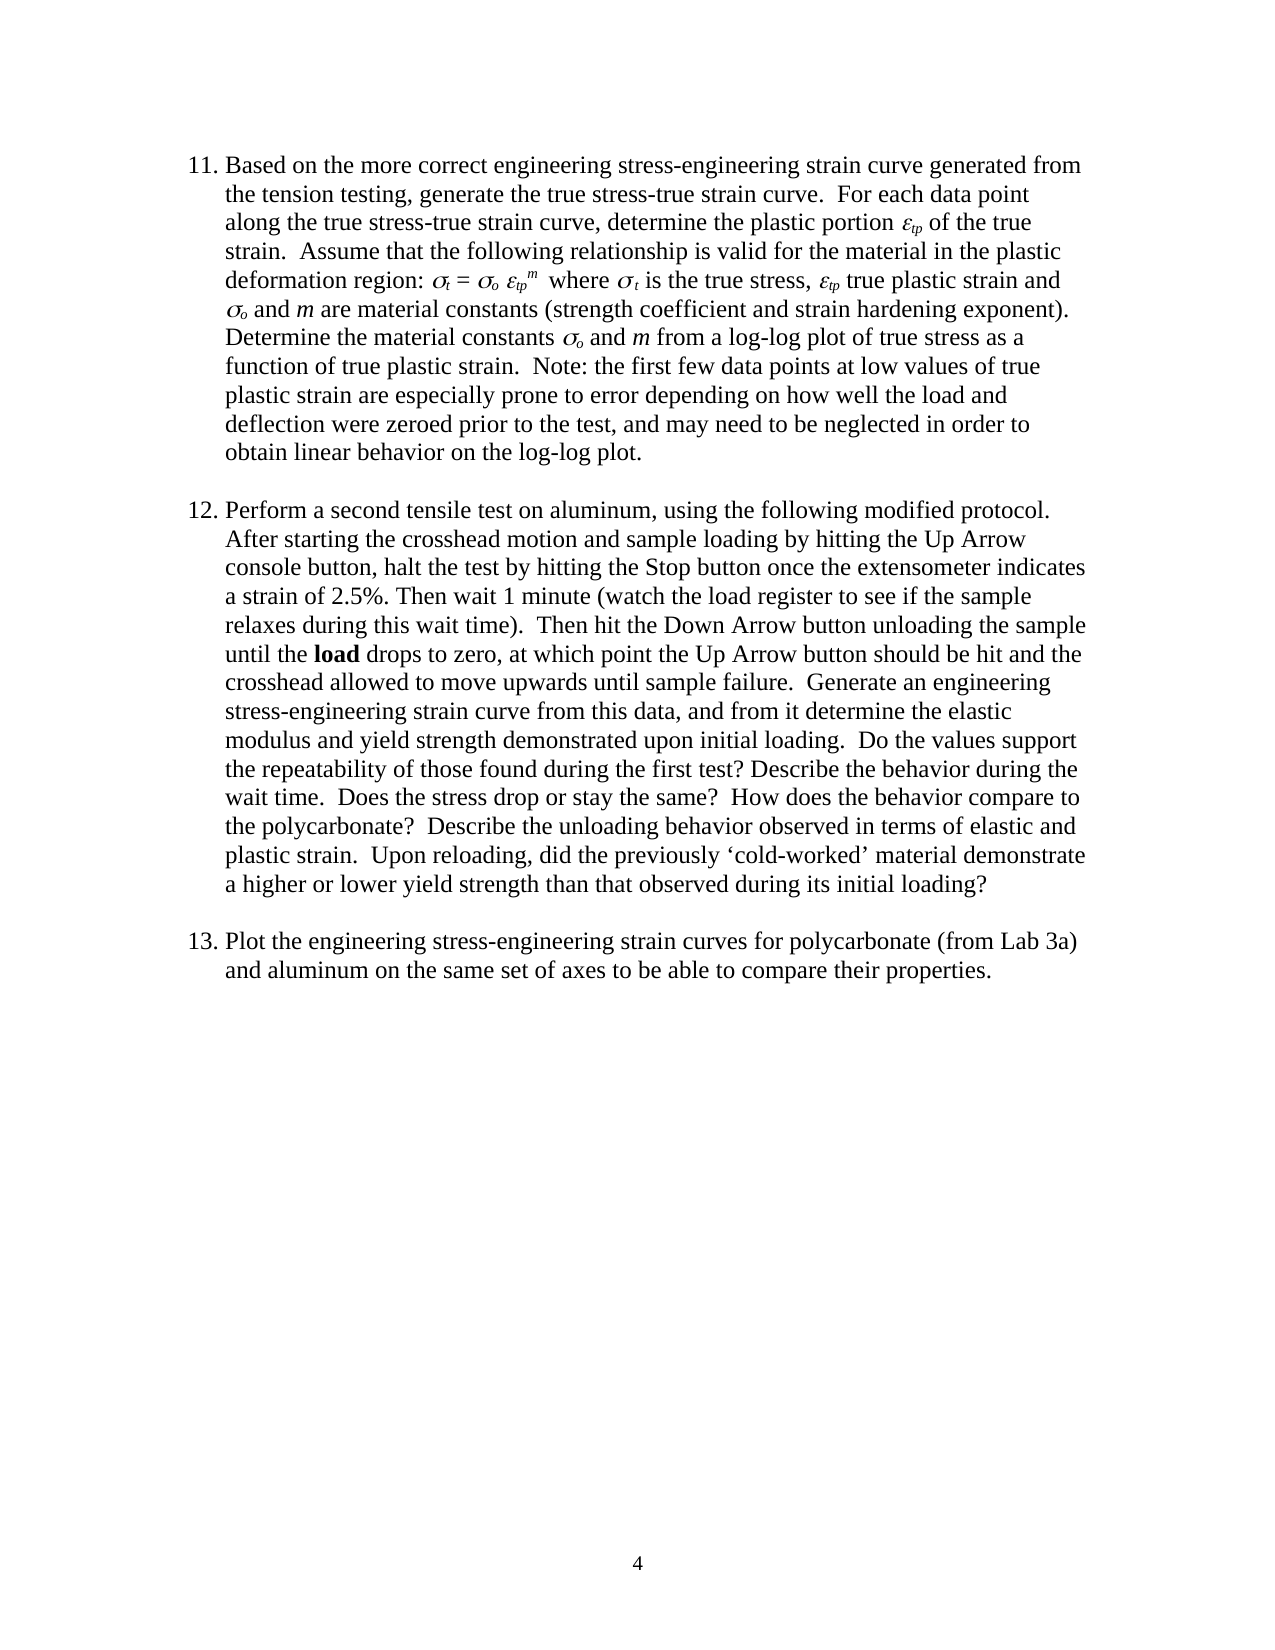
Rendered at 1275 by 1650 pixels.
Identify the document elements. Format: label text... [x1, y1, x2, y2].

list Perform a second tensile test on aluminum, using the following modified protocol. After starting the crosshead motion and sample loading by hitting the Up Arrow console button, halt the test by hitting the Stop button once the extensometer indicates a strain of 2.5%. Then wait 1 minute (watch the load register to see if the sample relaxes during this wait time). Then hit the Down Arrow button unloading the sample until the load drops to zero, at which point the Up Arrow button should be hit and the crosshead allowed to move upwards until sample failure. Generate an engineering stress-engineering strain curve from this data, and from it determine the elastic modulus and yield strength demonstrated upon initial loading. Do the values support the repeatability of those found during the first test? Describe the behavior during the wait time. Does the stress drop or stay the same? How does the behavior compare to the polycarbonate? Describe the unloading behavior observed in terms of elastic and plastic strain. Upon reloading, did the previously ‘cold-worked’ material demonstrate a higher or lower yield strength than that observed during its initial loading? [187, 495, 1087, 897]
list Plot the engineering stress-engineering strain curves for polycarbonate (from Lab 3a) and aluminum on the same set of axes to be able to compare their properties. [187, 926, 1087, 984]
list Based on the more correct engineering stress-engineering strain curve generated from the tension testing, generate the true stress-true strain curve. For each data point along the true stress-true strain curve, determine the plastic portion tp of the true strain. Assume that the following relationship is valid for the material in the plastic deformation region: t = o tpm where t is the true stress, tp true plastic strain and o and m are material constants (strength coefficient and strain hardening exponent). Determine the material constants o and m from a log-log plot of true stress as a function of true plastic strain. Note: the first few data points at low values of true plastic strain are especially prone to error depending on how well the load and deflection were zeroed prior to the test, and may need to be neglected in order to obtain linear behavior on the log-log plot. [187, 150, 1087, 466]
